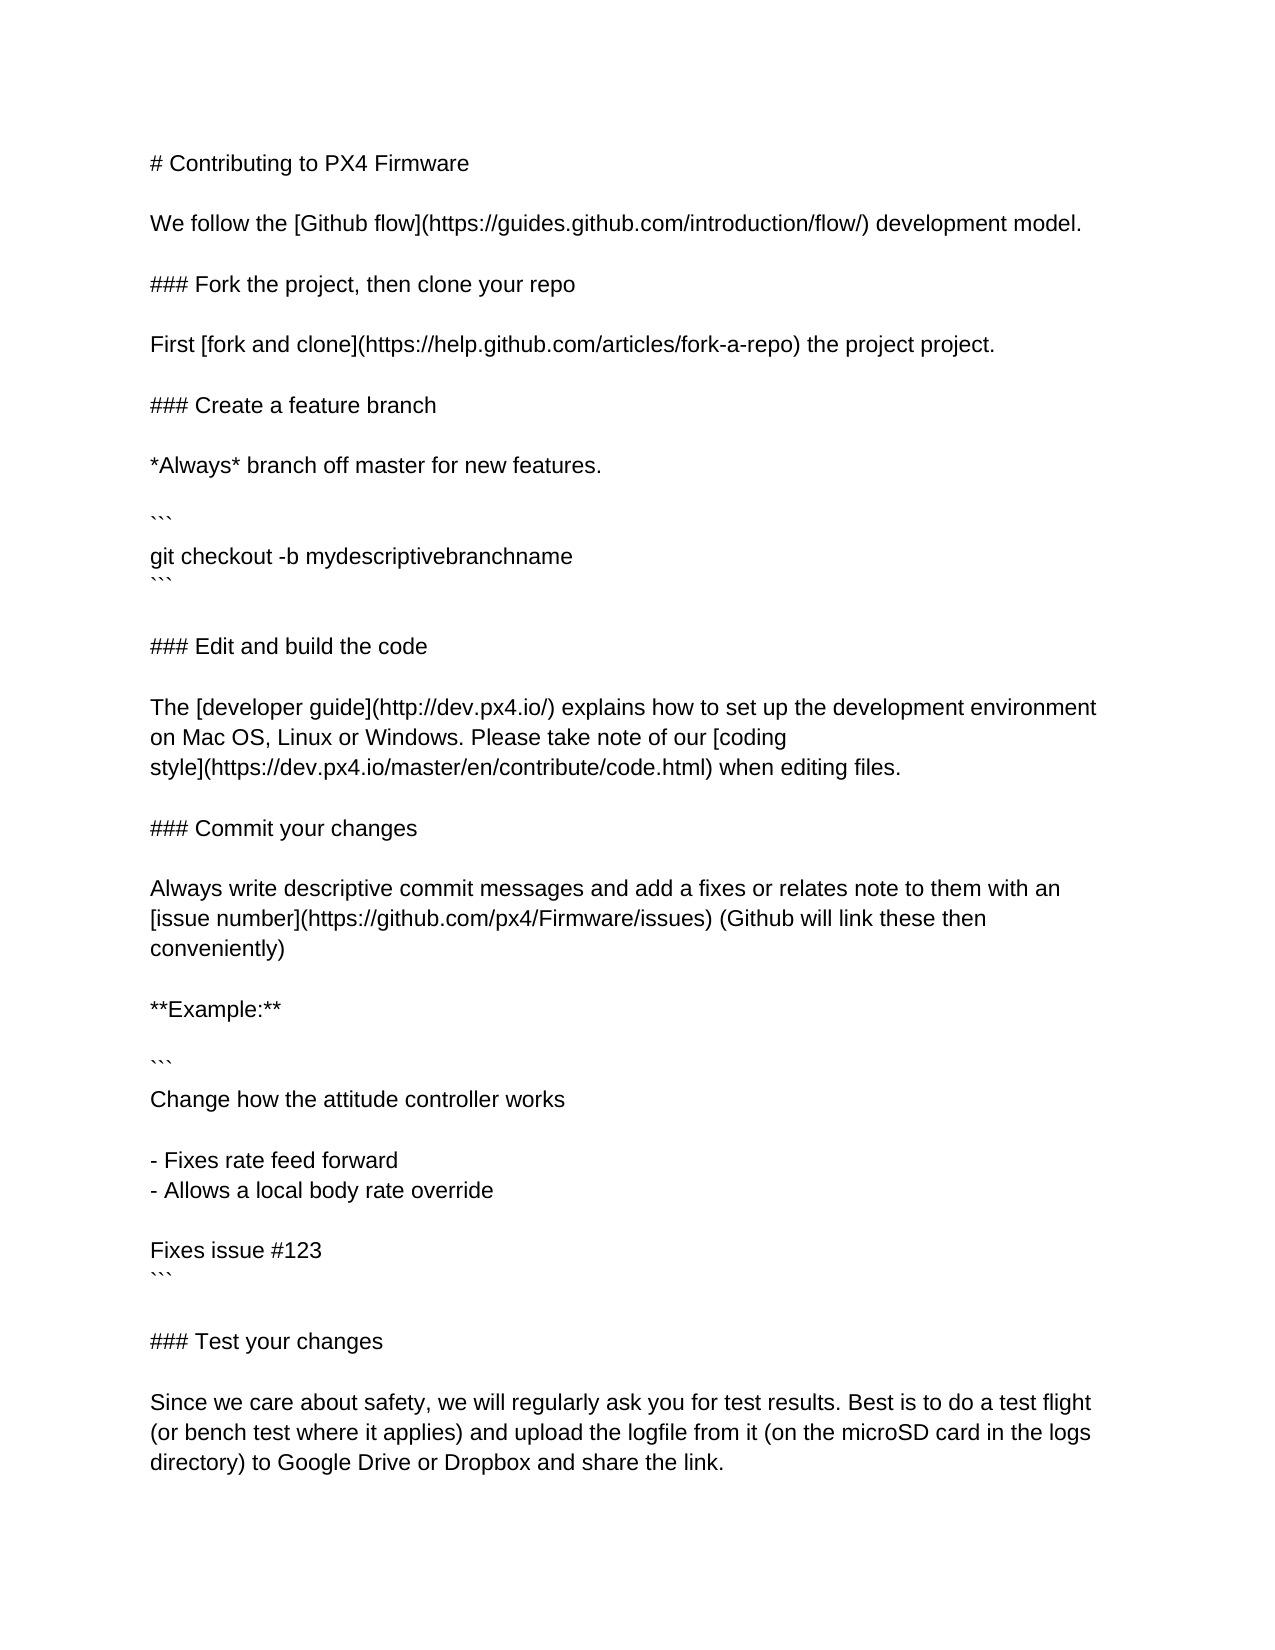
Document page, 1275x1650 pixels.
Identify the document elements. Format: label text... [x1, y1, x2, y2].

text git checkout -b mydescriptivebranchname [150, 543, 1125, 569]
text ### Create a feature branch [150, 392, 1125, 418]
text Change how the attitude controller works [150, 1086, 1125, 1113]
text ### Test your changes [150, 1328, 1125, 1354]
text ### Commit your changes [150, 814, 1125, 841]
text The [developer guide](http://dev.px4.io/) explains how to set up the development environment on Mac OS, Linux or Windows. Please take note of our [coding style](https://dev.px4.io/master/en/contribute/code.html) when editing files. [150, 694, 1125, 781]
text ### Edit and build the code [150, 633, 1125, 660]
text - Fixes rate feed forward [150, 1147, 1125, 1173]
text ``` [150, 573, 1125, 599]
text *Always* branch off master for new features. [150, 452, 1125, 478]
text **Example:** [150, 996, 1125, 1022]
text Always write descriptive commit messages and add a fixes or relates note to them with an [issue number](https://github.com/px4/Firmware/issues) (Github will link these then conveniently) [150, 875, 1125, 962]
text ### Fork the project, then clone your repo [150, 271, 1125, 297]
text ``` [150, 1056, 1125, 1083]
text First [fork and clone](https://help.github.com/articles/fork-a-repo) the project project. [150, 331, 1125, 358]
text Since we care about safety, we will regularly ask you for test results. Best is to do a test flight (or bench test where it applies) and upload the logfile from it (on the microSD card in the logs directory) to Google Drive or Dropbox and share the link. [150, 1388, 1125, 1475]
text We follow the [Github flow](https://guides.github.com/introduction/flow/) development model. [150, 210, 1125, 237]
text Fixes issue #123 [150, 1237, 1125, 1264]
text ``` [150, 1268, 1125, 1294]
text ``` [150, 512, 1125, 539]
text - Allows a local body rate override [150, 1177, 1125, 1203]
text # Contributing to PX4 Firmware [150, 150, 1125, 176]
